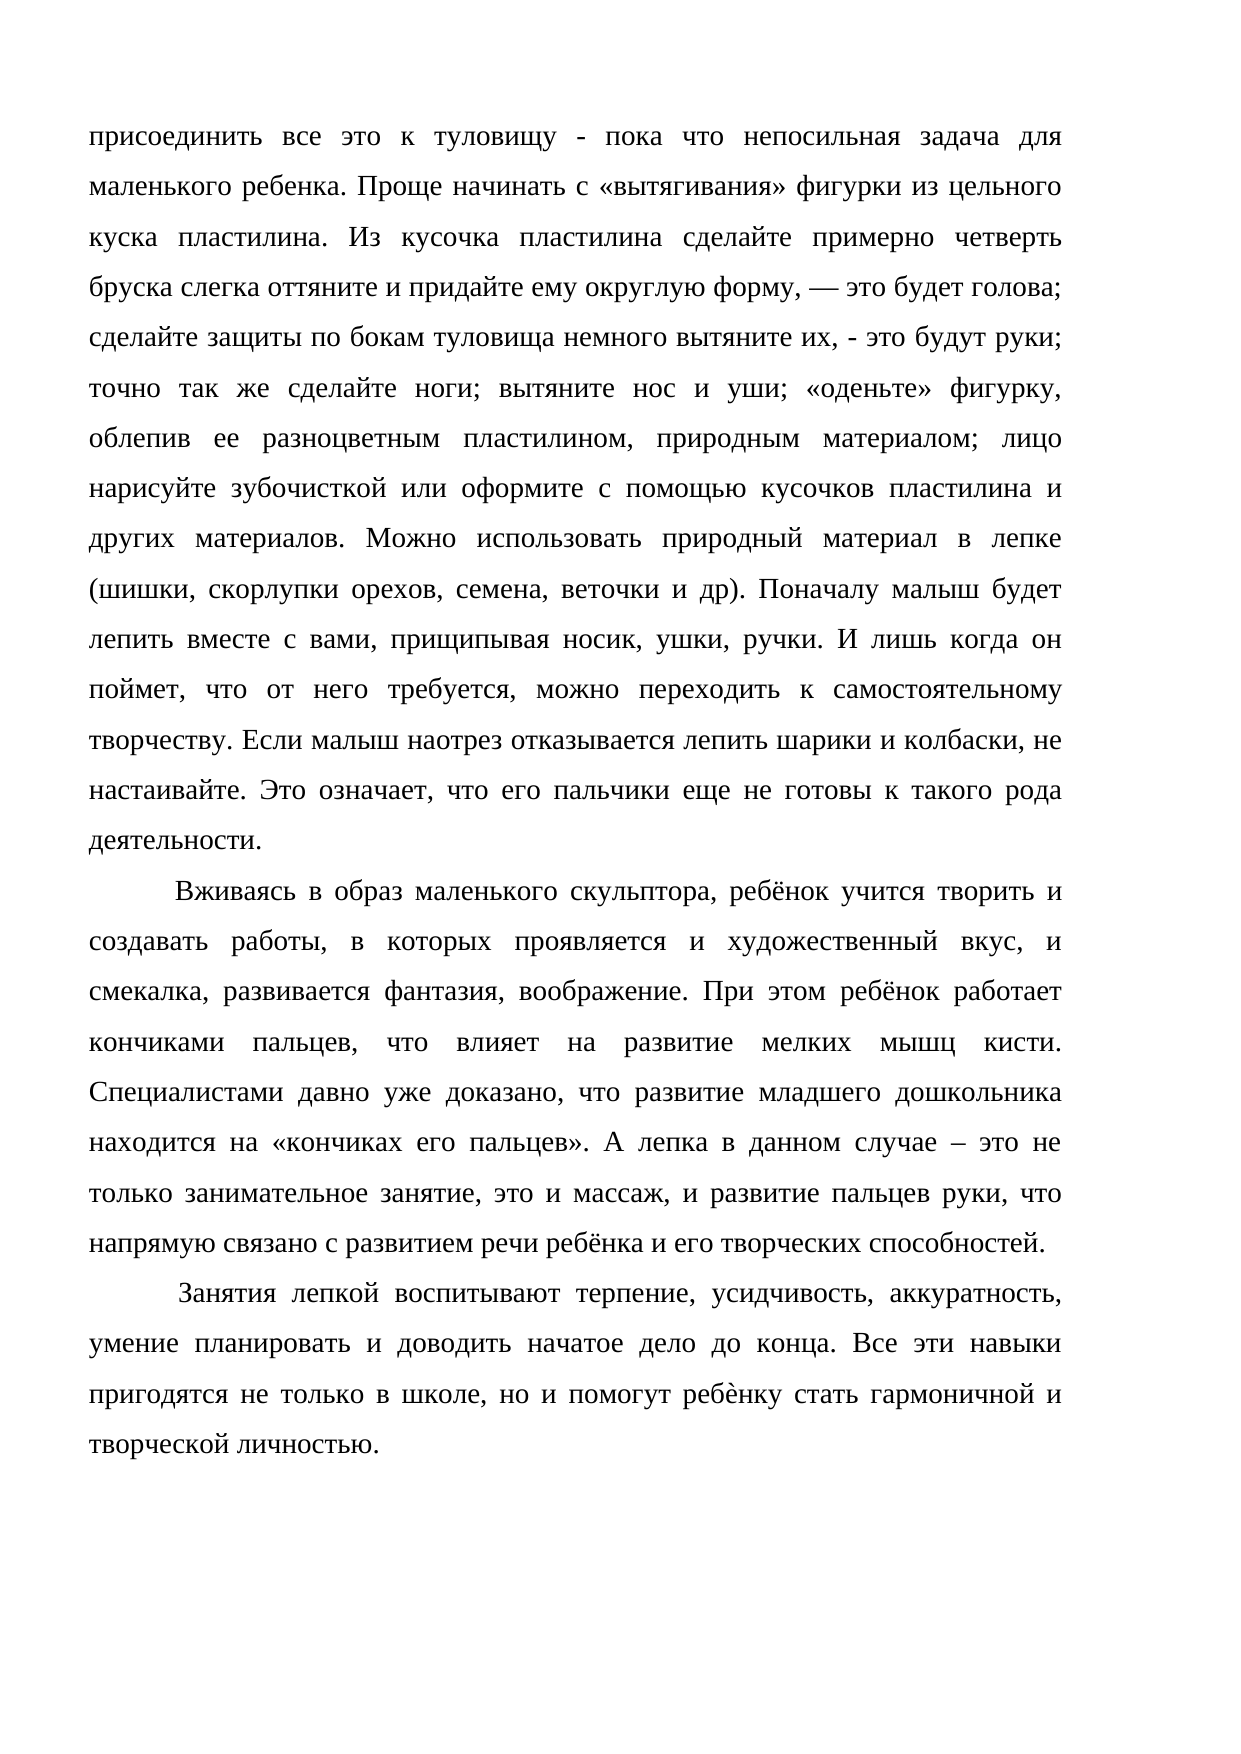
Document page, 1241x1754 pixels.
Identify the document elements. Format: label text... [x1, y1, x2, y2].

text присоединить все это к туловищу - пока что непосильная задача для маленького ребенка. Проще начинать с «вытягивания» фигурки из цельного куска пластилина. Из кусочка пластилина сделайте примерно четверть бруска слегка оттяните и придайте ему округлую форму, — это будет голова; сделайте защиты по бокам туловища немного вытяните их, - это будут руки; точно так же сделайте ноги; вытяните нос и уши; «оденьте» фигурку, облепив ее разноцветным пластилином, природным материалом; лицо нарисуйте зубочисткой или оформите с помощью кусочков пластилина и других материалов. Можно использовать природный материал в лепке (шишки, скорлупки орехов, семена, веточки и др). Поначалу малыш будет лепить вместе с вами, прищипывая носик, ушки, ручки. И лишь когда он поймет, что от него требуется, можно переходить к самостоятельному творчеству. Если малыш наотрез отказывается лепить шарики и колбаски, не настаивайте. Это означает, что его пальчики еще не готовы к такого рода деятельности. [89, 118, 1063, 856]
text Занятия лепкой воспитывают терпение, усидчивость, аккуратность, умение планировать и доводить начатое дело до конца. Все эти навыки пригодятся не только в школе, но и помогут ребѐнку стать гармоничной и творческой личностью. [89, 1275, 1063, 1460]
text Вживаясь в образ маленького скульптора, ребёнок учится творить и создавать работы, в которых проявляется и художественный вкус, и смекалка, развивается фантазия, воображение. При этом ребёнок работает кончиками пальцев, что влияет на развитие мелких мышц кисти. Специалистами давно уже доказано, что развитие младшего дошкольника находится на «кончиках его пальцев». А лепка в данном случае – это не только занимательное занятие, это и массаж, и развитие пальцев руки, что напрямую связано с развитием речи ребёнка и его творческих способностей. [89, 873, 1063, 1258]
